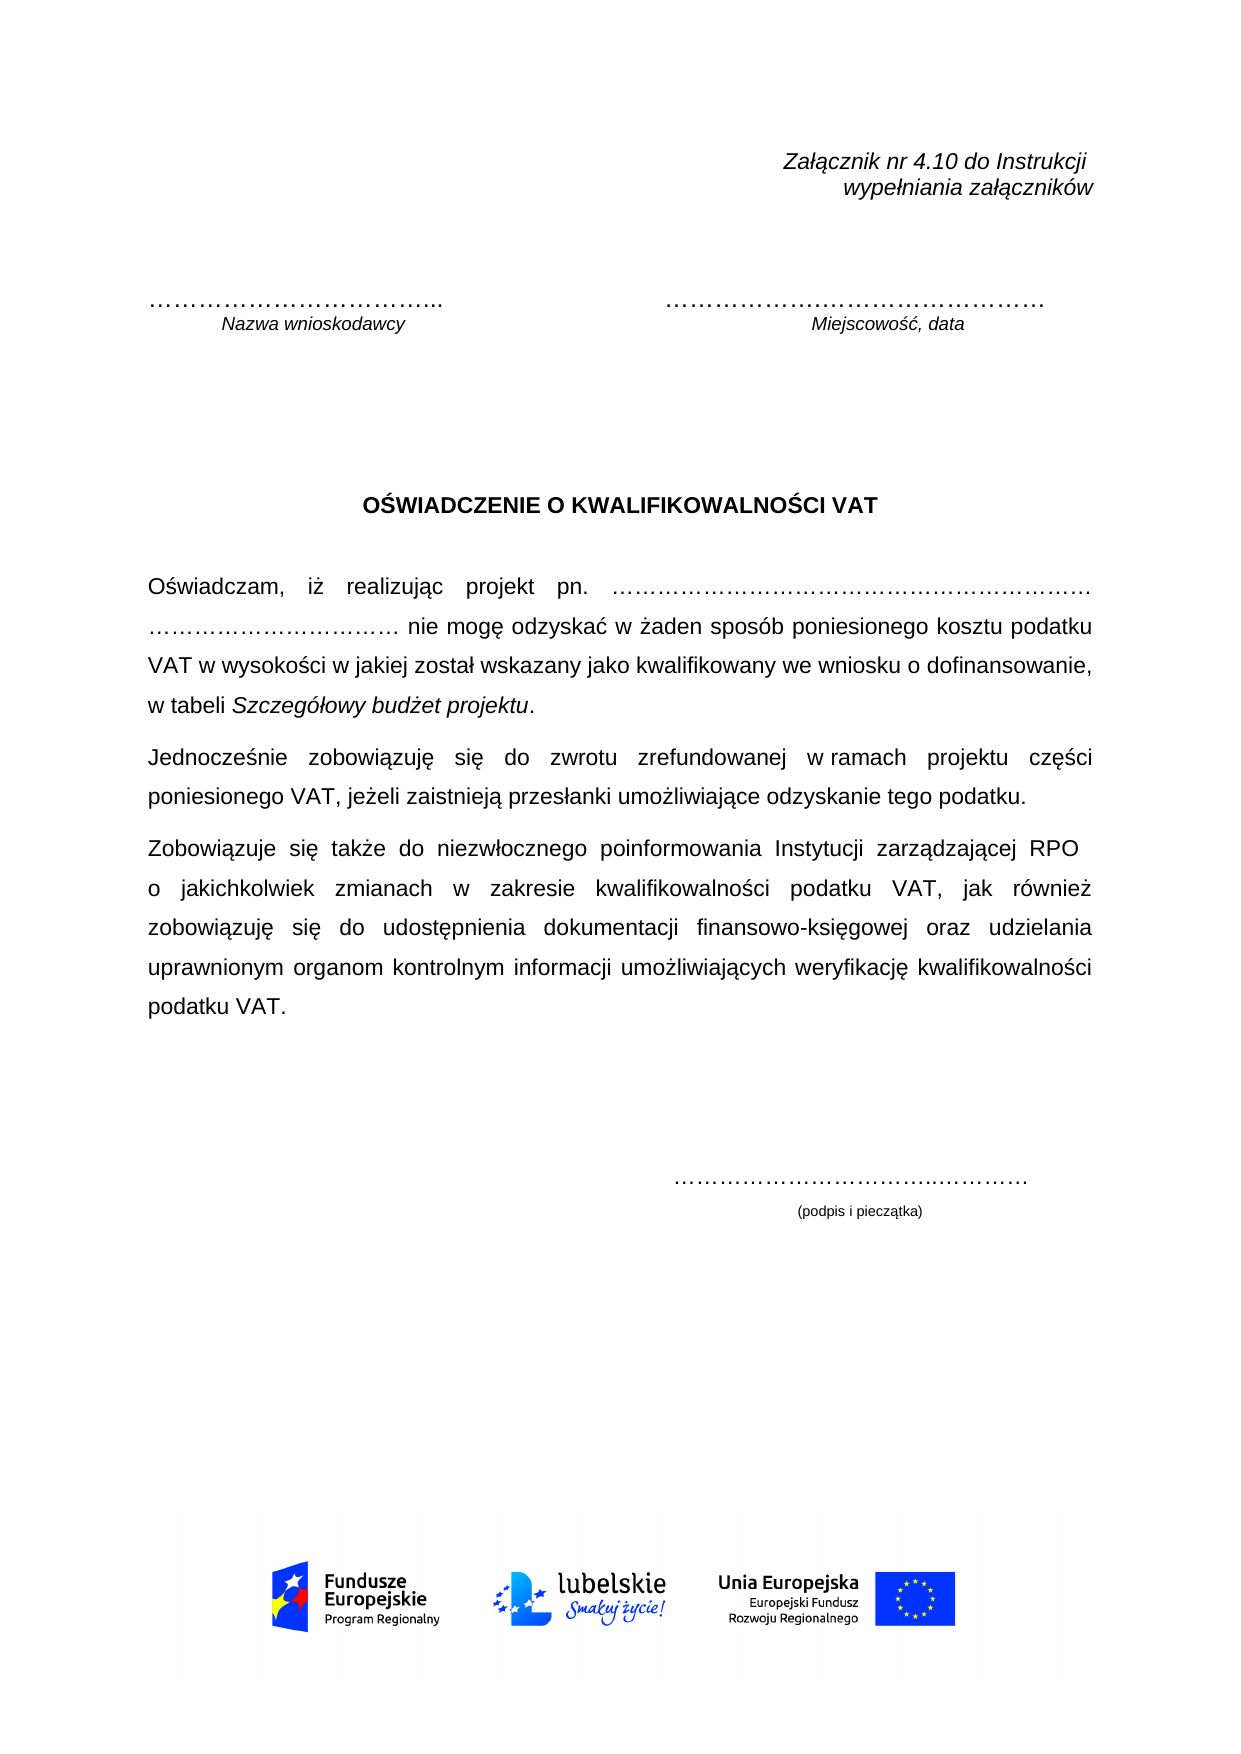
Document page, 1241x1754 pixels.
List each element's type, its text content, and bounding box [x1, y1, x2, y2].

picture [147, 1512, 1093, 1681]
text Zobowiązuje się także do niezwłocznego poinformowania Instytucji zarządzającej RPO o jakichkolwiek zmianach w zakresie kwalifikowalności podatku VAT, jak również zobowiązuję się do udostępnienia dokumentacji finansowo-księgowej oraz udzielania uprawnionym organom kontrolnym informacji umożliwiających weryfikację kwalifikowalności podatku VAT. [148, 835, 1093, 1019]
text ……………………………..………… [598, 1163, 1093, 1190]
text Oświadczam, iż realizując projekt pn. ……………………………………………………… …………………………… nie mogę odzyskać w żaden sposób poniesionego kosztu podatku VAT w wysokości w jakiej został wskazany jako kwalifikowany we wniosku o dofinansowanie, w tabeli Szczegółowy budżet projektu. [148, 573, 1093, 718]
text Załącznik nr 4.10 do Instrukcji wypełniania załączników [148, 148, 1093, 200]
text OŚWIADCZENIE O KWALIFIKOWALNOŚCI VAT [148, 492, 1093, 519]
text (podpis i pieczątka) [736, 1203, 1093, 1219]
text Nazwa wnioskodawcy Miejscowość, data [148, 313, 1093, 334]
text ……………………………... ……………….……………………… [148, 284, 1093, 313]
text Jednocześnie zobowiązuję się do zwrotu zrefundowanej w ramach projektu części poniesionego VAT, jeżeli zaistnieją przesłanki umożliwiające odzyskanie tego podatku. [148, 743, 1093, 809]
